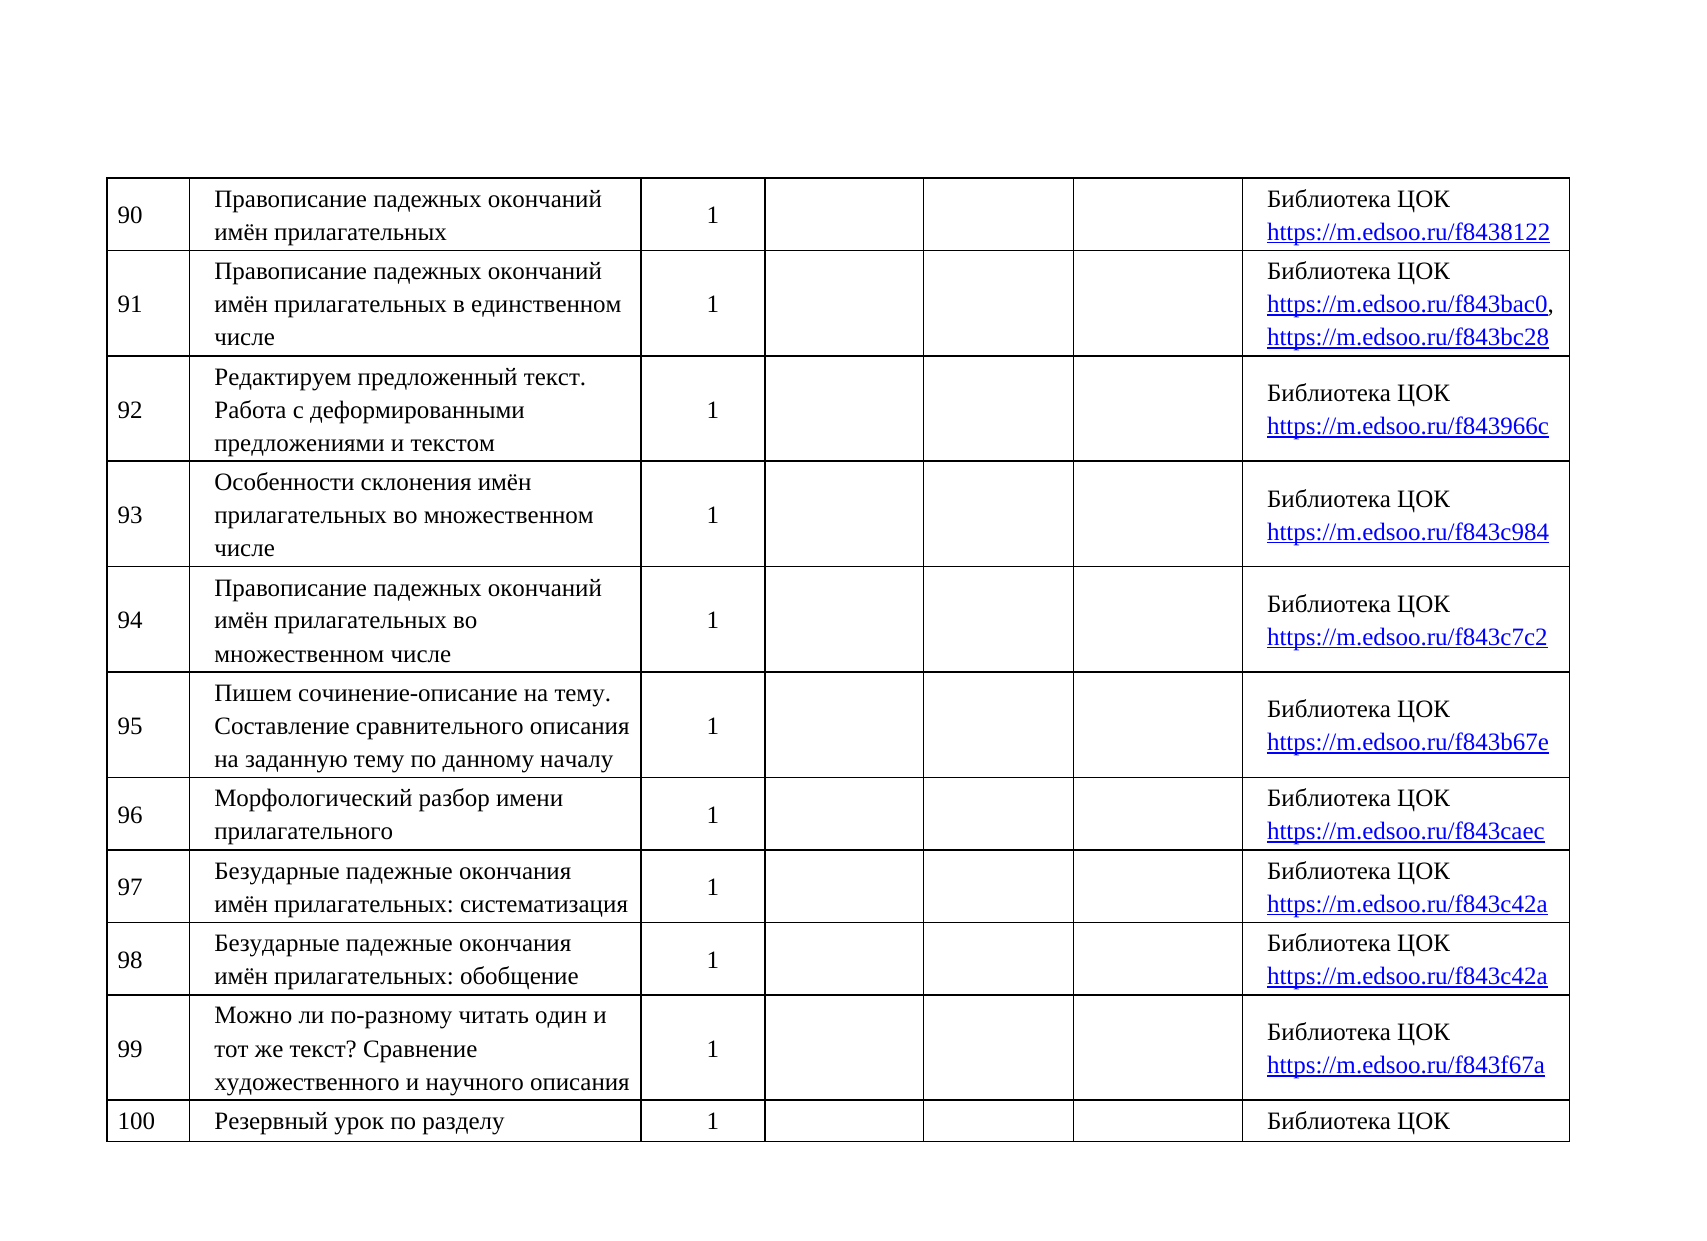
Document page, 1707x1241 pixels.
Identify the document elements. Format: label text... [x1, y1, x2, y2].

table_cell 1 [642, 673, 764, 777]
table_cell [766, 1101, 923, 1141]
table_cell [190, 1101, 640, 1141]
table_cell 1 [642, 923, 764, 994]
table_cell Библиотека ЦОК https://m.edsoo.ru/f843f67a [1243, 996, 1569, 1099]
table_cell [766, 778, 923, 849]
table_cell [924, 673, 1073, 777]
table_cell [924, 1101, 1073, 1141]
table_cell 1 [642, 567, 764, 671]
table_cell [766, 673, 923, 777]
table_cell [766, 179, 923, 249]
table_cell 91 [108, 251, 189, 355]
table_cell [1074, 996, 1242, 1099]
table_cell [766, 851, 923, 921]
table_cell 95 [108, 673, 189, 777]
table_cell [924, 357, 1073, 460]
table_cell Редактируем предложенный текст. Работа с деформированными предложениями и текстом [190, 357, 640, 460]
table_cell [766, 996, 923, 1099]
table_cell 98 [108, 923, 189, 994]
table_cell [1074, 1101, 1242, 1141]
table_cell Библиотека ЦОК https://m.edsoo.ru/f843b67e [1243, 673, 1569, 777]
table_cell Библиотека ЦОК https://m.edsoo.ru/f843966c [1243, 357, 1569, 460]
table_cell [1074, 179, 1242, 249]
table_cell Особенности склонения имён прилагательных во множественном числе [190, 462, 640, 566]
table_cell Можно ли по-разному читать один и тот же текст? Сравнение художественного и научного описания [190, 996, 640, 1099]
table_cell [766, 923, 923, 994]
table_cell [924, 179, 1073, 249]
table_cell [1074, 567, 1242, 671]
table_cell [1074, 923, 1242, 994]
table_cell 96 [108, 778, 189, 849]
table_cell [1074, 851, 1242, 921]
table_cell Библиотека ЦОК https://m.edsoo.ru/f843caec [1243, 778, 1569, 849]
table_cell [766, 357, 923, 460]
table_cell Морфологический разбор имени прилагательного [190, 778, 640, 849]
table_cell 100 [108, 1101, 189, 1141]
table_cell 90 [108, 179, 189, 249]
table_cell 97 [108, 851, 189, 921]
table_cell Библиотека ЦОК https://m.edsoo.ru/f843c7c2 [1243, 567, 1569, 671]
table_cell Правописание падежных окончаний имён прилагательных в единственном числе [190, 251, 640, 355]
table_cell 92 [108, 357, 189, 460]
table_cell Безударные падежные окончания имён прилагательных: систематизация [190, 851, 640, 921]
table_cell 1 [642, 251, 764, 355]
table_cell [924, 996, 1073, 1099]
table_cell [1074, 462, 1242, 566]
table_cell Правописание падежных окончаний имён прилагательных во множественном числе [190, 567, 640, 671]
table_cell 99 [108, 996, 189, 1099]
table_cell [1074, 778, 1242, 849]
table_cell Безударные падежные окончания имён прилагательных: обобщение [190, 923, 640, 994]
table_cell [1243, 1101, 1569, 1141]
table_cell [1074, 251, 1242, 355]
table_cell 1 [642, 1101, 764, 1141]
table_cell Библиотека ЦОК https://m.edsoo.ru/f843c42a [1243, 923, 1569, 994]
table_cell 94 [108, 567, 189, 671]
table_cell [924, 567, 1073, 671]
table_cell [766, 251, 923, 355]
table_cell Библиотека ЦОК https://m.edsoo.ru/f843bac0, https://m.edsoo.ru/f843bc28 [1243, 251, 1569, 355]
table_cell Библиотека ЦОК https://m.edsoo.ru/f8438122 [1243, 179, 1569, 249]
table_cell [1074, 357, 1242, 460]
table_cell Библиотека ЦОК https://m.edsoo.ru/f843c42a [1243, 851, 1569, 921]
table_cell Библиотека ЦОК https://m.edsoo.ru/f843c984 [1243, 462, 1569, 566]
table_cell [924, 462, 1073, 566]
table_cell 1 [642, 357, 764, 460]
table_cell 1 [642, 996, 764, 1099]
table_cell 1 [642, 778, 764, 849]
table_cell 1 [642, 462, 764, 566]
table_cell [766, 567, 923, 671]
table_cell Пишем сочинение-описание на тему. Составление сравнительного описания на заданную тему по данному началу [190, 673, 640, 777]
table_cell [924, 778, 1073, 849]
table_cell [924, 851, 1073, 921]
table_cell [1074, 673, 1242, 777]
table_cell [766, 462, 923, 566]
table_cell 1 [642, 851, 764, 921]
table_cell Правописание падежных окончаний имён прилагательных [190, 179, 640, 249]
table_cell [924, 251, 1073, 355]
table_cell [924, 923, 1073, 994]
table_cell 93 [108, 462, 189, 566]
table_cell 1 [642, 179, 764, 249]
